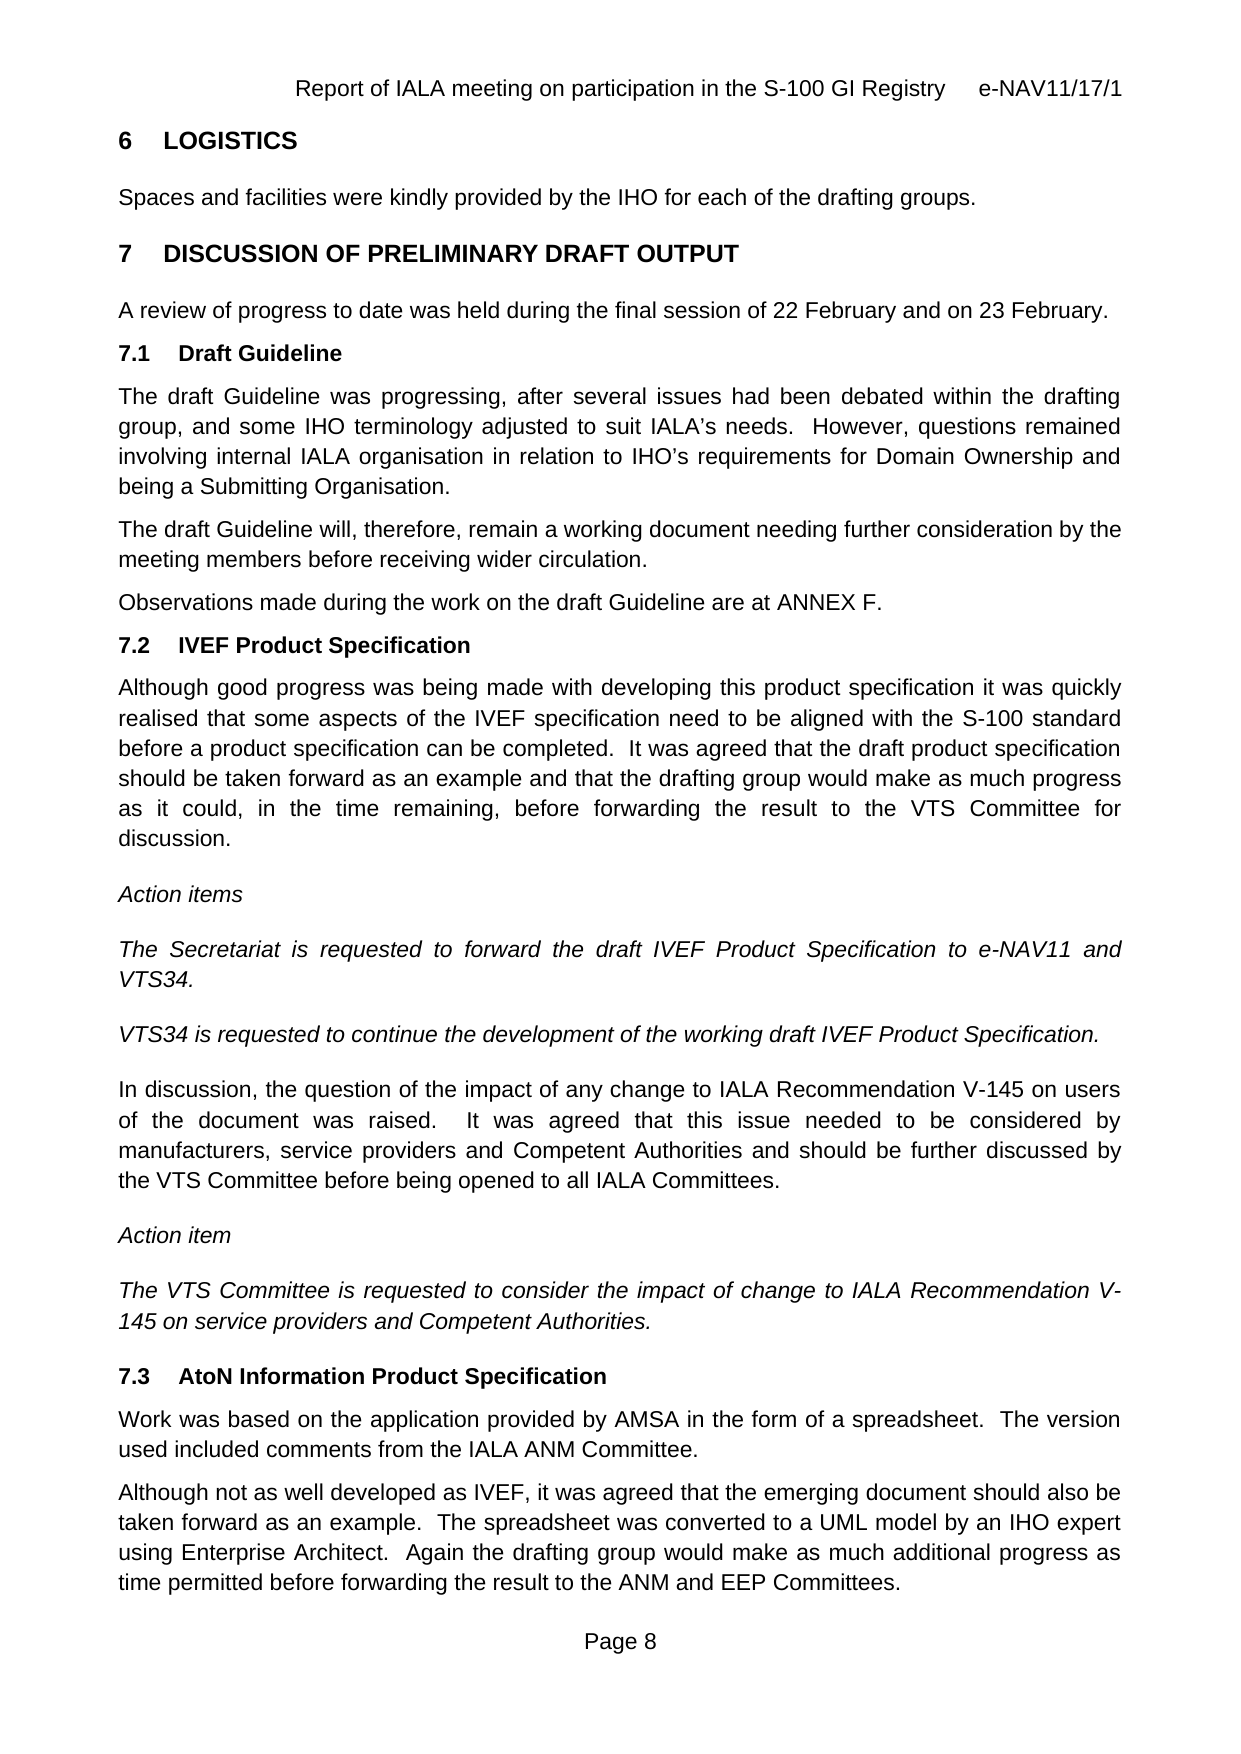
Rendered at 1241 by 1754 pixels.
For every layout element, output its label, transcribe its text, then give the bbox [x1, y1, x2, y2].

text The VTS Committee is requested to consider the impact of change to IALA Recommendation V-145 on service providers and Competent Authorities. [118, 1277, 1122, 1334]
subtitle Draft Guideline [118, 340, 1122, 366]
text The Secretariat is requested to forward the draft IVEF Product Specification to e-NAV11 and VTS34. [118, 936, 1122, 992]
text VTS34 is requested to continue the development of the working draft IVEF Product Specification. [118, 1021, 1122, 1048]
subtitle IVEF Product Specification [118, 632, 1122, 658]
text The draft Guideline will, therefore, remain a working document needing further consideration by the meeting members before receiving wider circulation. [118, 516, 1122, 573]
text Although good progress was being made with developing this product specification it was quickly realised that some aspects of the IVEF specification need to be aligned with the S-100 standard before a product specification can be completed. It was agreed that the draft product specification should be taken forward as an example and that the drafting group would make as much progress as it could, in the time remaining, before forwarding the result to the VTS Committee for discussion. [118, 674, 1122, 852]
text The draft Guideline was progressing, after several issues had been debated within the drafting group, and some IHO terminology adjusted to suit IALA’s needs. However, questions remained involving internal IALA organisation in relation to IHO’s requirements for Domain Ownership and being a Submitting Organisation. [118, 383, 1122, 500]
text Spaces and facilities were kindly provided by the IHO for each of the drafting groups. [118, 184, 1122, 210]
subtitle Discussion of preliminary draft Output [118, 239, 1122, 268]
text Work was based on the application provided by AMSA in the form of a spreadsheet. The version used included comments from the IALA ANM Committee. [118, 1406, 1122, 1462]
text Although not as well developed as IVEF, it was agreed that the emerging document should also be taken forward as an example. The spreadsheet was converted to a UML model by an IHO expert using Enterprise Architect. Again the drafting group would make as much additional progress as time permitted before forwarding the result to the ANM and EEP Committees. [118, 1478, 1122, 1596]
text Action items [118, 881, 1122, 907]
text A review of progress to date was held during the final session of 22 February and on 23 February. [118, 297, 1122, 324]
text In discussion, the question of the impact of any change to IALA Recommendation V-145 on users of the document was raised. It was agreed that this issue needed to be considered by manufacturers, service providers and Competent Authorities and should be further discussed by the VTS Committee before being opened to all IALA Committees. [118, 1076, 1122, 1193]
text Action item [118, 1222, 1122, 1249]
subtitle AtoN Information Product Specification [118, 1363, 1122, 1389]
text Observations made during the work on the draft Guideline are at ANNEX F. [118, 589, 1122, 615]
subtitle Logistics [118, 126, 1122, 155]
